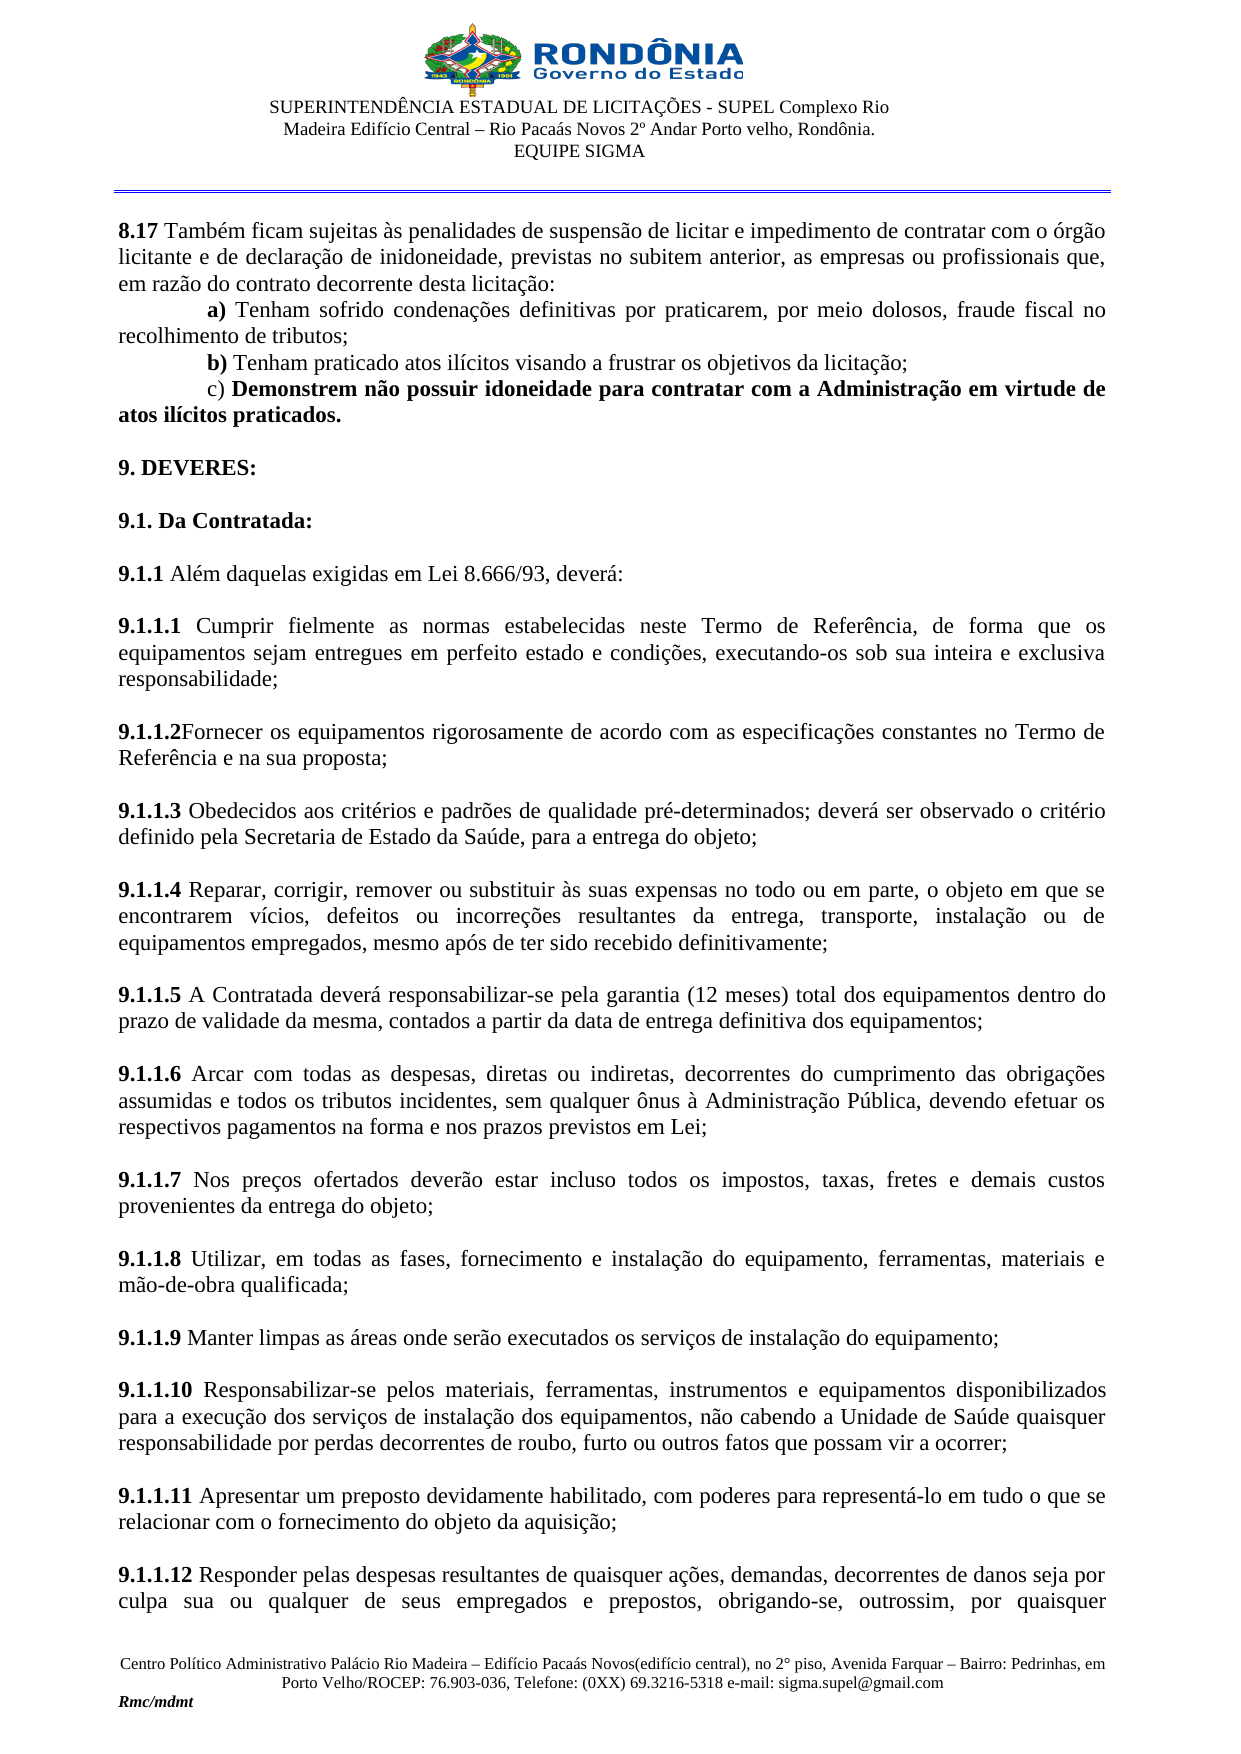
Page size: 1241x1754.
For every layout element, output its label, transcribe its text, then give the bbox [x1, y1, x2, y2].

text 9.1.1.11 Apresentar um preposto devidamente habilitado, com poderes para representá-lo em tudo o que se relacionar com o fornecimento do objeto da aquisição; [118, 1482, 1107, 1535]
text a) Tenham sofrido condenações definitivas por praticarem, por meio dolosos, fraude fiscal no recolhimento de tributos; [118, 296, 1107, 349]
picture [423, 23, 743, 97]
text 9.1.1.5 A Contratada deverá responsabilizar-se pela garantia (12 meses) total dos equipamentos dentro do prazo de validade da mesma, contados a partir da data de entrega definitiva dos equipamentos; [118, 981, 1107, 1034]
text 9.1. Da Contratada: [118, 507, 1107, 533]
text 9.1.1.10 Responsabilizar-se pelos materiais, ferramentas, instrumentos e equipamentos disponibilizados para a execução dos serviços de instalação dos equipamentos, não cabendo a Unidade de Saúde quaisquer responsabilidade por perdas decorrentes de roubo, furto ou outros fatos que possam vir a ocorrer; [118, 1377, 1107, 1456]
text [118, 1561, 1107, 1614]
text 8.17 Também ficam sujeitas às penalidades de suspensão de licitar e impedimento de contratar com o órgão licitante e de declaração de inidoneidade, previstas no subitem anterior, as empresas ou profissionais que, em razão do contrato decorrente desta licitação: [118, 217, 1107, 296]
text b) Tenham praticado atos ilícitos visando a frustrar os objetivos da licitação; [118, 349, 1107, 375]
text c) Demonstrem não possuir idoneidade para contratar com a Administração em virtude de atos ilícitos praticados. [118, 375, 1107, 428]
text 9.1.1.3 Obedecidos aos critérios e padrões de qualidade pré-determinados; deverá ser observado o critério definido pela Secretaria de Estado da Saúde, para a entrega do objeto; [118, 797, 1107, 849]
text 9.1.1.7 Nos preços ofertados deverão estar incluso todos os impostos, taxas, fretes e demais custos provenientes da entrega do objeto; [118, 1166, 1107, 1218]
text 9.1.1.8 Utilizar, em todas as fases, fornecimento e instalação do equipamento, ferramentas, materiais e mão-de-obra qualificada; [118, 1245, 1107, 1297]
text 9.1.1.1 Cumprir fielmente as normas estabelecidas neste Termo de Referência, de forma que os equipamentos sejam entregues em perfeito estado e condições, executando-os sob sua inteira e exclusiva responsabilidade; [118, 612, 1107, 691]
text 9.1.1.9 Manter limpas as áreas onde serão executados os serviços de instalação do equipamento; [118, 1324, 1107, 1350]
text 9.1.1.4 Reparar, corrigir, remover ou substituir às suas expensas no todo ou em parte, o objeto em que se encontrarem vícios, defeitos ou incorreções resultantes da entrega, transporte, instalação ou de equipamentos empregados, mesmo após de ter sido recebido definitivamente; [118, 876, 1107, 955]
text 9.1.1.6 Arcar com todas as despesas, diretas ou indiretas, decorrentes do cumprimento das obrigações assumidas e todos os tributos incidentes, sem qualquer ônus à Administração Pública, devendo efetuar os respectivos pagamentos na forma e nos prazos previstos em Lei; [118, 1060, 1107, 1139]
text 9.1.1 Além daquelas exigidas em Lei 8.666/93, deverá: [118, 559, 1107, 586]
text 9. DEVERES: [118, 454, 1107, 481]
text 9.1.1.2Fornecer os equipamentos rigorosamente de acordo com as especificações constantes no Termo de Referência e na sua proposta; [118, 718, 1107, 770]
